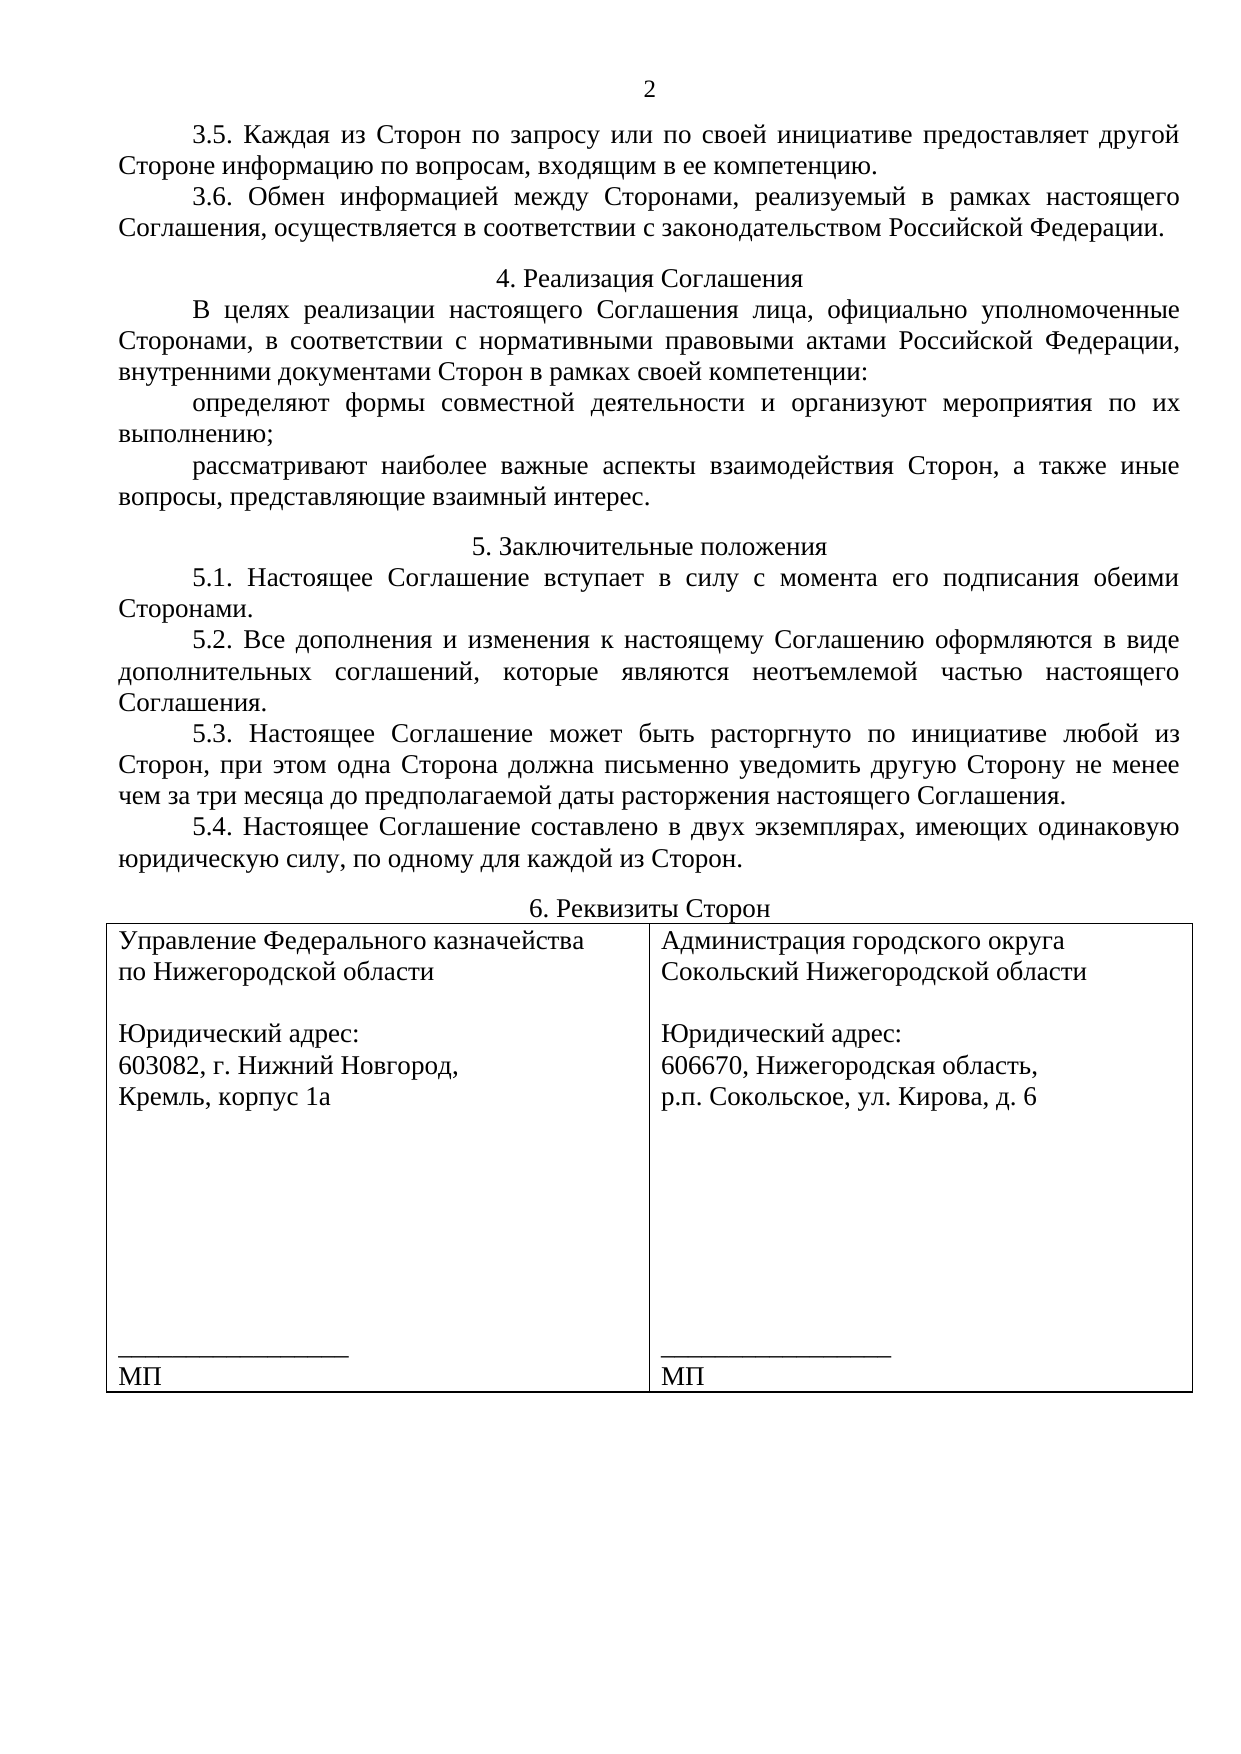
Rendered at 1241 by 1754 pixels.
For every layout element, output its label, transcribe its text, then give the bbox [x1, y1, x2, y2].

text 6. Реквизиты Сторон [118, 892, 1181, 923]
text В целях реализации настоящего Соглашения лица, официально уполномоченные Сторонами, в соответствии с нормативными правовыми актами Российской Федерации, внутренними документами Сторон в рамках своей компетенции: [118, 293, 1181, 386]
text 4. Реализация Соглашения [118, 262, 1181, 293]
text 5.3. Настоящее Соглашение может быть расторгнуто по инициативе любой из Сторон, при этом одна Сторона должна письменно уведомить другую Сторону не менее чем за три месяца до предполагаемой даты расторжения настоящего Соглашения. [118, 717, 1181, 811]
text рассматривают наиболее важные аспекты взаимодействия Сторон, а также иные вопросы, представляющие взаимный интерес. [118, 449, 1181, 511]
table_header Администрация городского округа Сокольский Нижегородской области Юридический адрес: 606670, Нижегородская область, р.п. Сокольское, ул. Кирова, д. 6 _________________ МП [650, 924, 1192, 1391]
text 5. Заключительные положения [118, 530, 1181, 561]
text 5.2. Все дополнения и изменения к настоящему Соглашению оформляются в виде дополнительных соглашений, которые являются неотъемлемой частью настоящего Соглашения. [118, 624, 1181, 717]
text 5.1. Настоящее Соглашение вступает в силу с момента его подписания обеими Сторонами. [118, 561, 1181, 624]
text определяют формы совместной деятельности и организуют мероприятия по их выполнению; [118, 386, 1181, 449]
text 3.6. Обмен информацией между Сторонами, реализуемый в рамках настоящего Соглашения, осуществляется в соответствии с законодательством Российской Федерации. [118, 180, 1181, 243]
text 3.5. Каждая из Сторон по запросу или по своей инициативе предоставляет другой Стороне информацию по вопросам, входящим в ее компетенцию. [118, 118, 1181, 180]
table_header Управление Федерального казначейства по Нижегородской области Юридический адрес: 603082, г. Нижний Новгород, Кремль, корпус 1а _________________ МП [107, 924, 649, 1391]
text 5.4. Настоящее Соглашение составлено в двух экземплярах, имеющих одинаковую юридическую силу, по одному для каждой из Сторон. [118, 811, 1181, 873]
